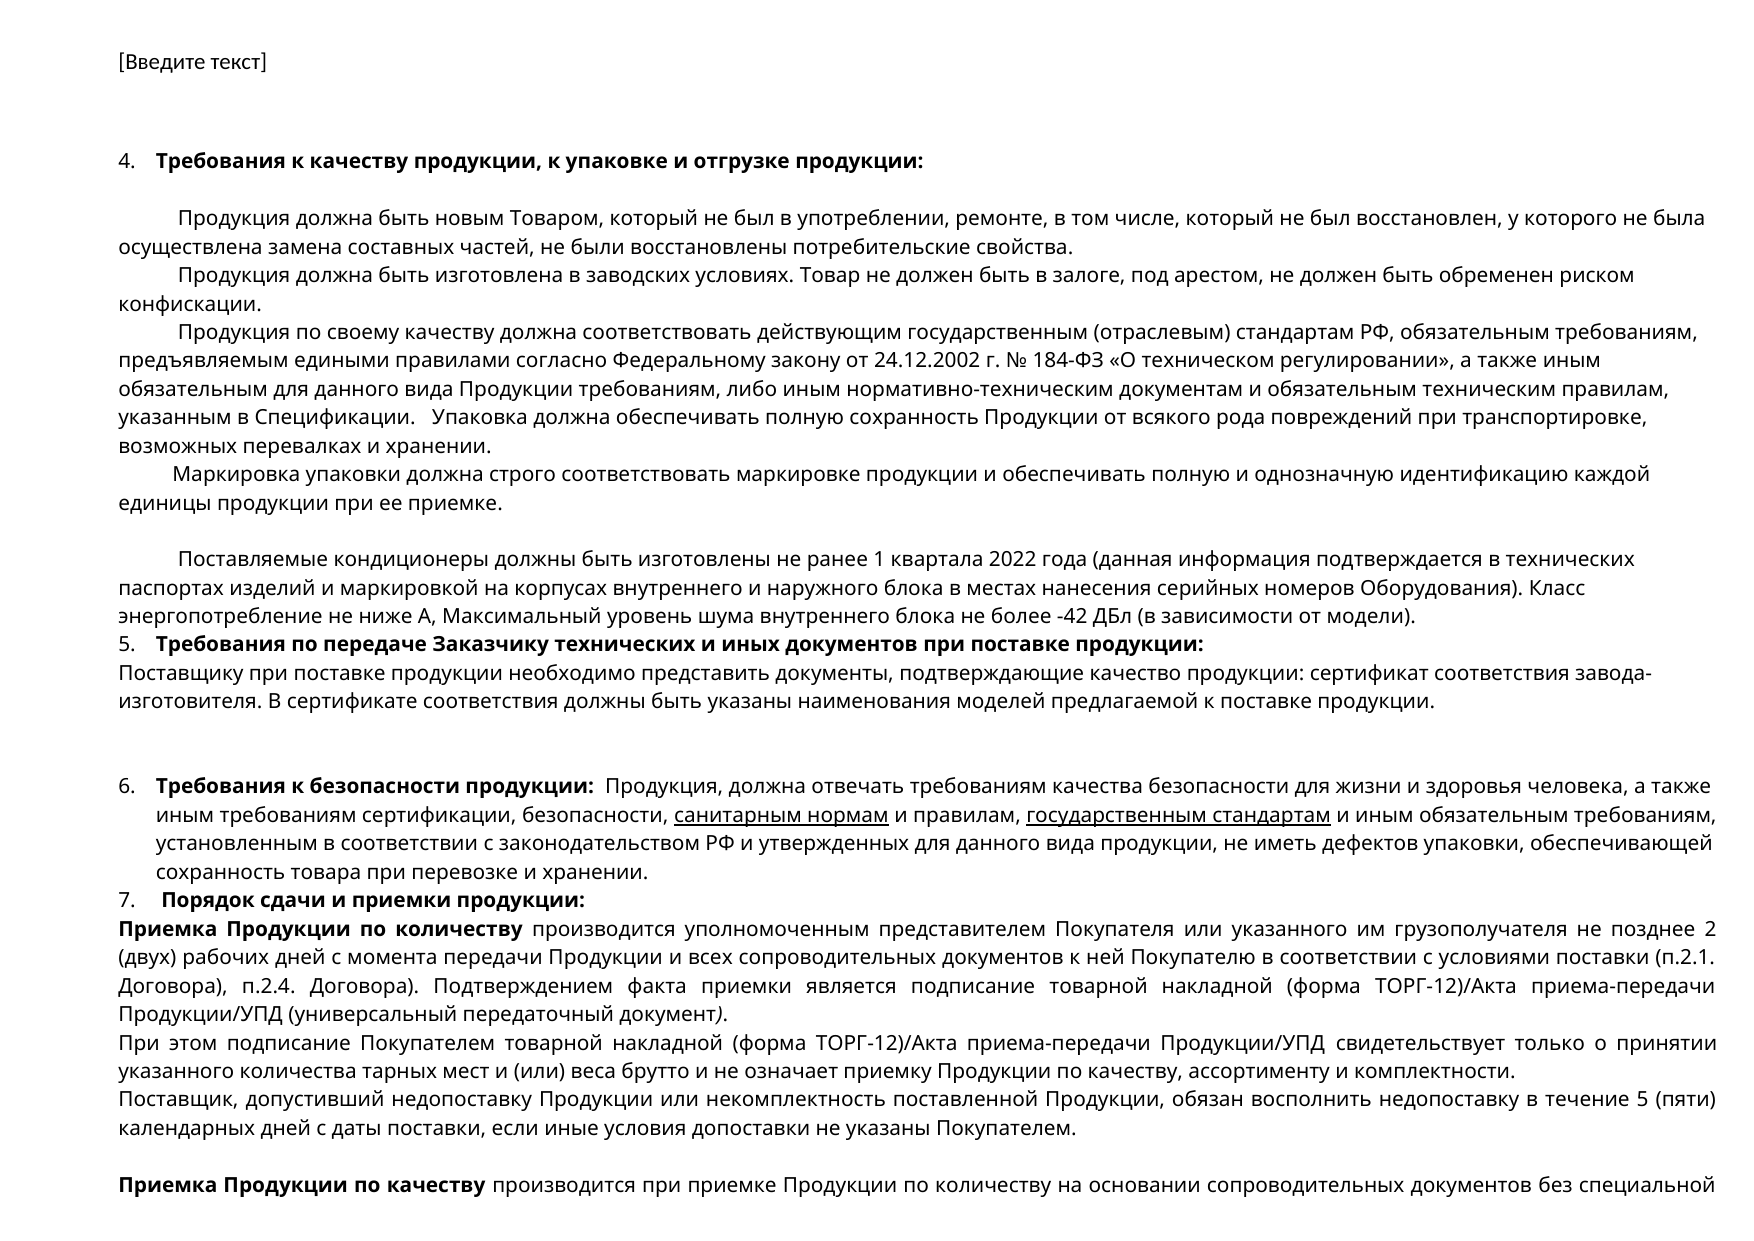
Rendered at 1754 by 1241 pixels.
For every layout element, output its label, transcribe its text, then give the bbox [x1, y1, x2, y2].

text Приемка Продукции по количеству производится уполномоченным представителем Покупателя или указанного им грузополучателя не позднее 2 (двух) рабочих дней с момента передачи Продукции и всех сопроводительных документов к ней Покупателю в соответствии с условиями поставки (п.2.1. Договора), п.2.4. Договора). Подтверждением факта приемки является подписание товарной накладной (форма ТОРГ-12)/Акта приема-передачи Продукции/УПД (универсальный передаточный документ). [118, 914, 1717, 1028]
text Продукция должна быть изготовлена в заводских условиях. Товар не должен быть в залоге, под арестом, не должен быть обременен риском конфискации. [118, 260, 1717, 317]
text Поставляемые кондиционеры должны быть изготовлены не ранее 1 квартала 2022 года (данная информация подтверждается в технических паспортах изделий и маркировкой на корпусах внутреннего и наружного блока в местах нанесения серийных номеров Оборудования). Класс энергопотребление не ниже А, Максимальный уровень шума внутреннего блока не более -42 ДБл (в зависимости от модели). [118, 544, 1717, 629]
text Продукция должна быть новым Товаром, который не был в употреблении, ремонте, в том числе, который не был восстановлен, у которого не была осуществлена замена составных частей, не были восстановлены потребительские свойства. [118, 203, 1717, 260]
list Поставщик, допустивший недопоставку Продукции или некомплектность поставленной Продукции, обязан восполнить недопоставку в течение 5 (пяти) календарных дней с даты поставки, если иные условия допоставки не указаны Покупателем. [118, 1084, 1717, 1141]
text Маркировка упаковки должна строго соответствовать маркировке продукции и обеспечивать полную и однозначную идентификацию каждой единицы продукции при ее приемке. [118, 459, 1717, 516]
list Требования к безопасности продукции: Продукция, должна отвечать требованиям качества безопасности для жизни и здоровья человека, а также иным требованиям сертификации, безопасности, санитарным нормам и правилам, государственным стандартам и иным обязательным требованиям, установленным в соответствии с законодательством РФ и утвержденных для данного вида продукции, не иметь дефектов упаковки, обеспечивающей сохранность товара при перевозке и хранении. [118, 772, 1717, 885]
text Поставщику при поставке продукции необходимо представить документы, подтверждающие качество продукции: сертификат соответствия завода-изготовителя. В сертификате соответствия должны быть указаны наименования моделей предлагаемой к поставке продукции. [118, 658, 1717, 715]
list Порядок сдачи и приемки продукции: [118, 885, 1717, 914]
list При этом подписание Покупателем товарной накладной (форма ТОРГ-12)/Акта приема-передачи Продукции/УПД свидетельствует только о принятии указанного количества тарных мест и (или) веса брутто и не означает приемку Продукции по качеству, ассортименту и комплектности. [118, 1028, 1717, 1084]
list Требования по передаче Заказчику технических и иных документов при поставке продукции: [118, 629, 1717, 658]
list Требования к качеству продукции, к упаковке и отгрузке продукции: [118, 146, 1717, 175]
text Продукция по своему качеству должна соответствовать действующим государственным (отраслевым) стандартам РФ, обязательным требованиям, предъявляемым едиными правилами согласно Федеральному закону от 24.12.2002 г. № 184-ФЗ «О техническом регулировании», а также иным обязательным для данного вида Продукции требованиям, либо иным нормативно-техническим документам и обязательным техническим правилам, указанным в Спецификации. Упаковка должна обеспечивать полную сохранность Продукции от всякого рода повреждений при транспортировке, возможных перевалках и хранении. [118, 317, 1717, 459]
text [118, 1170, 1717, 1198]
